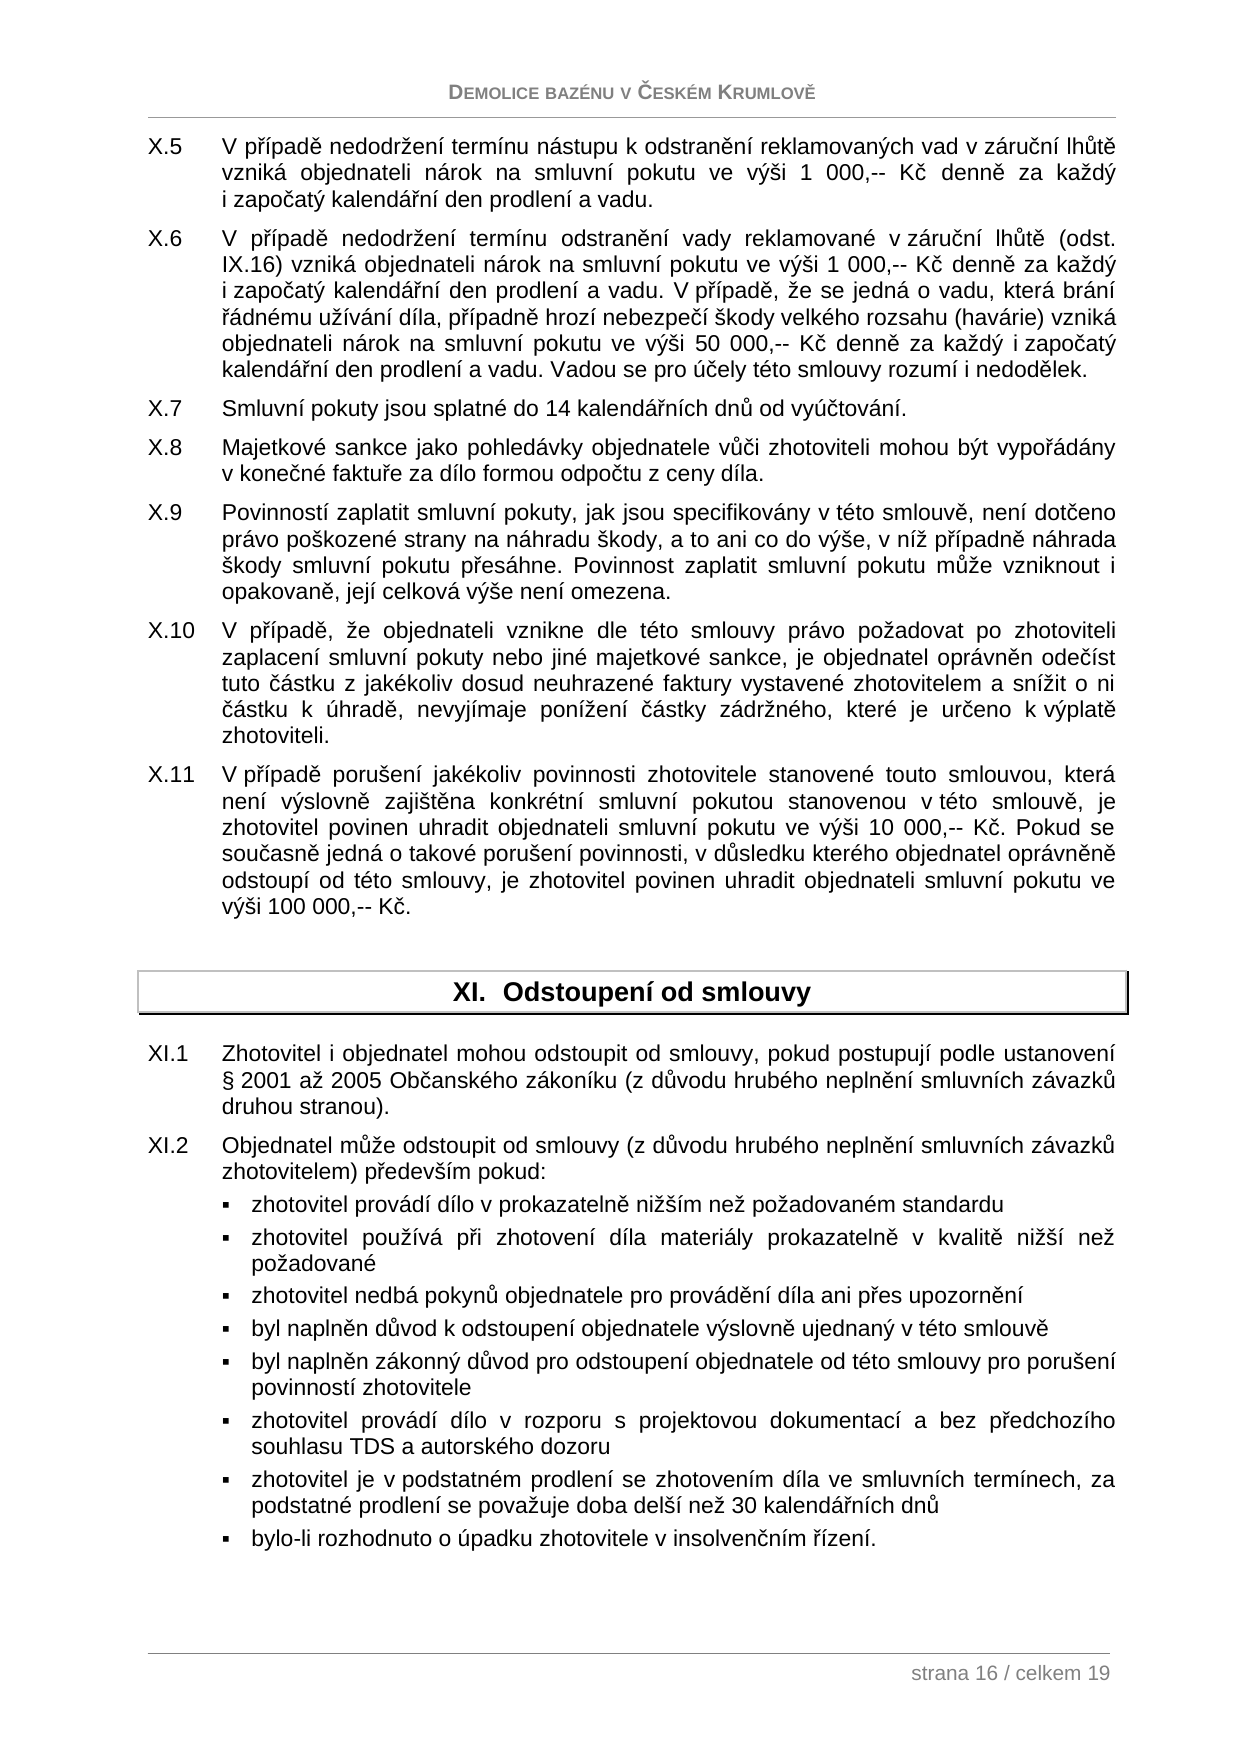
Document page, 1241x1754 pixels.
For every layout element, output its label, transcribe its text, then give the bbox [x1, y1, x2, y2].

list byl naplněn zákonný důvod pro odstoupení objednatele od této smlouvy pro porušení povinností zhotovitele [222, 1348, 1116, 1400]
list Objednatel může odstoupit od smlouvy (z důvodu hrubého neplnění smluvních závazků zhotovitelem) především pokud: [148, 1132, 1116, 1184]
list Majetkové sankce jako pohledávky objednatele vůči zhotoviteli mohou být vypořádány v konečné faktuře za dílo formou odpočtu z ceny díla. [148, 434, 1116, 487]
list V případě nedodržení termínu nástupu k odstranění reklamovaných vad v záruční lhůtě vzniká objednateli nárok na smluvní pokutu ve výši 1 000,-- Kč denně za každý i započatý kalendářní den prodlení a vadu. [148, 133, 1116, 212]
list zhotovitel nedbá pokynů objednatele pro provádění díla ani přes upozornění [222, 1282, 1116, 1309]
list Povinností zaplatit smluvní pokuty, jak jsou specifikovány v této smlouvě, není dotčeno právo poškozené strany na náhradu škody, a to ani co do výše, v níž případně náhrada škody smluvní pokutu přesáhne. Povinnost zaplatit smluvní pokutu může vzniknout i opakovaně, její celková výše není omezena. [148, 499, 1116, 604]
list Zhotovitel i objednatel mohou odstoupit od smlouvy, pokud postupují podle ustanovení § 2001 až 2005 Občanského zákoníku (z důvodu hrubého neplnění smluvních závazků druhou stranou). [148, 1040, 1116, 1119]
list Smluvní pokuty jsou splatné do 14 kalendářních dnů od vyúčtování. [148, 395, 1116, 421]
list zhotovitel provádí dílo v prokazatelně nižším než požadovaném standardu [222, 1191, 1116, 1217]
list V případě, že objednateli vznikne dle této smlouvy právo požadovat po zhotoviteli zaplacení smluvní pokuty nebo jiné majetkové sankce, je objednatel oprávněn odečíst tuto částku z jakékoliv dosud neuhrazené faktury vystavené zhotovitelem a snížit o ni částku k úhradě, nevyjímaje ponížení částky zádržného, které je určeno k výplatě zhotoviteli. [148, 617, 1116, 749]
list V případě nedodržení termínu odstranění vady reklamované v záruční lhůtě (odst. IX.16) vzniká objednateli nárok na smluvní pokutu ve výši 1 000,-- Kč denně za každý i započatý kalendářní den prodlení a vadu. V případě, že se jedná o vadu, která brání řádnému užívání díla, případně hrozí nebezpečí škody velkého rozsahu (havárie) vzniká objednateli nárok na smluvní pokutu ve výši 50 000,-- Kč denně za každý i započatý kalendářní den prodlení a vadu. Vadou se pro účely této smlouvy rozumí i nedodělek. [148, 224, 1116, 383]
list zhotovitel provádí dílo v rozporu s projektovou dokumentací a bez předchozího souhlasu TDS a autorského dozoru [222, 1407, 1116, 1459]
list V případě porušení jakékoliv povinnosti zhotovitele stanovené touto smlouvou, která není výslovně zajištěna konkrétní smluvní pokutou stanovenou v této smlouvě, je zhotovitel povinen uhradit objednateli smluvní pokutu ve výši 10 000,-- Kč. Pokud se současně jedná o takové porušení povinnosti, v důsledku kterého objednatel oprávněně odstoupí od této smlouvy, je zhotovitel povinen uhradit objednateli smluvní pokutu ve výši 100 000,-- Kč. [148, 761, 1116, 919]
list zhotovitel je v podstatném prodlení se zhotovením díla ve smluvních termínech, za podstatné prodlení se považuje doba delší než 30 kalendářních dnů [222, 1466, 1116, 1518]
list zhotovitel používá při zhotovení díla materiály prokazatelně v kvalitě nižší než požadované [222, 1223, 1116, 1276]
list byl naplněn důvod k odstoupení objednatele výslovně ujednaný v této smlouvě [222, 1315, 1116, 1341]
subtitle Odstoupení od smlouvy [139, 972, 1125, 1011]
list bylo-li rozhodnuto o úpadku zhotovitele v insolvenčním řízení. [222, 1524, 1116, 1551]
